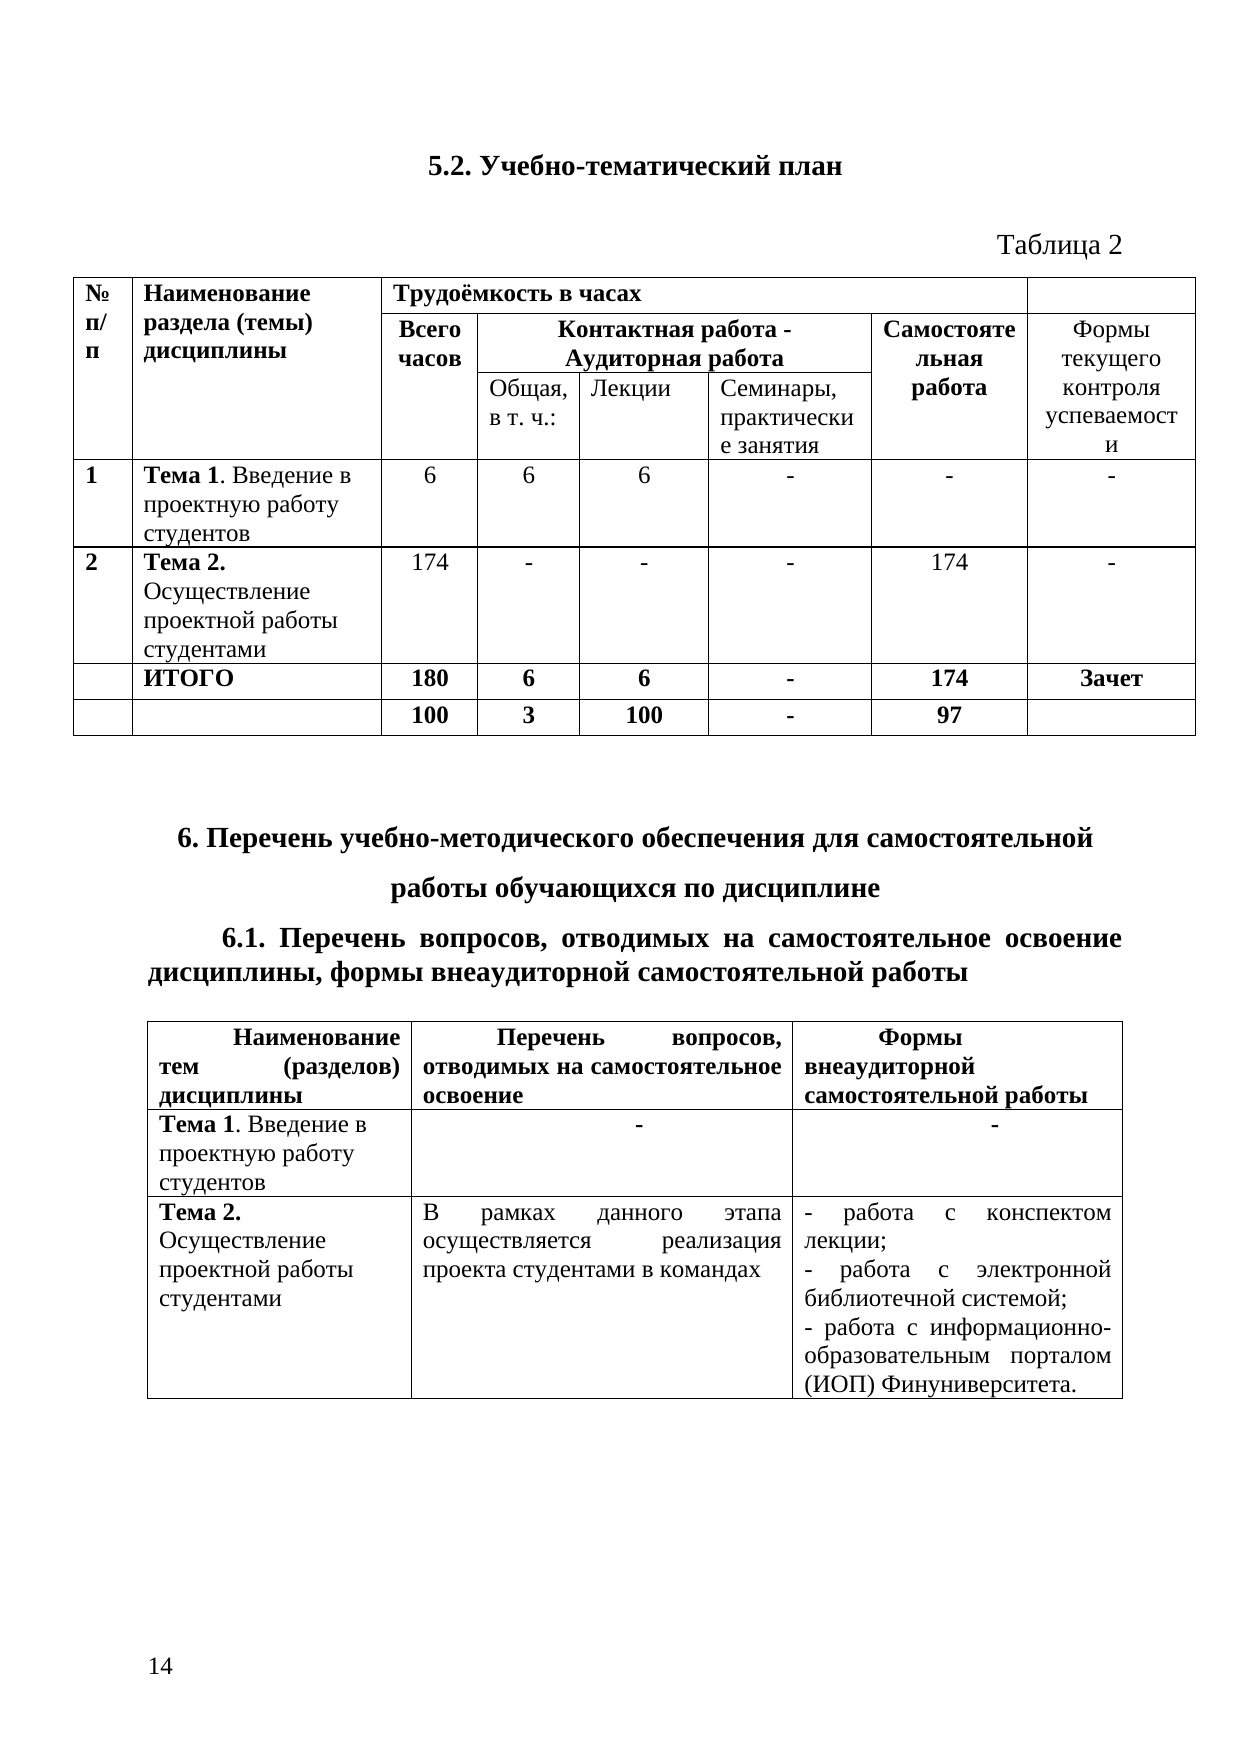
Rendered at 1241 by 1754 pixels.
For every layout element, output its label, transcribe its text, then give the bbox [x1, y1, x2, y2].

table_cell 100 [580, 700, 708, 735]
table_cell Контактная работа - Аудиторная работа [478, 314, 871, 372]
table_header Наименование тем (разделов) дисциплины [148, 1022, 411, 1108]
table_cell 6 [580, 664, 708, 699]
table_cell - [709, 664, 871, 699]
table_cell 174 [872, 548, 1027, 662]
table_header [1028, 278, 1195, 313]
table_cell - [793, 1110, 1122, 1196]
table_cell 97 [872, 700, 1027, 735]
table_header № п/п [74, 278, 132, 459]
table_cell - [709, 700, 871, 735]
text Таблица 2 [148, 227, 1123, 260]
table_header Формы внеаудиторной самостоятельной работы [793, 1022, 1122, 1108]
table_cell 6 [478, 460, 579, 546]
table_cell 3 [478, 700, 579, 735]
subtitle 5.2. Учебно-тематический план [148, 148, 1123, 181]
table_cell - [1028, 548, 1195, 662]
table_cell 6 [478, 664, 579, 699]
table_cell - [1028, 460, 1195, 546]
table_cell ИТОГО [133, 664, 381, 699]
table_cell Всего часов [382, 314, 477, 459]
table_cell 100 [382, 700, 477, 735]
table_cell 2 [74, 548, 132, 662]
table_cell [1028, 700, 1195, 735]
table_cell - [709, 548, 871, 662]
table_cell Формы текущего контроля успеваемости [1028, 314, 1195, 459]
table_cell Самостоятельная работа [872, 314, 1027, 459]
table_header Трудоёмкость в часах [382, 278, 1027, 313]
table_cell 1 [74, 460, 132, 546]
table_header Наименование раздела (темы) дисциплины [133, 278, 381, 459]
table_cell Тема 1. Введение в проектную работу студентов [148, 1110, 411, 1196]
subtitle 6. Перечень учебно-методического обеспечения для самостоятельной работы обучающихся по дисциплине [148, 820, 1123, 904]
table_cell [74, 664, 132, 699]
table_cell - [412, 1110, 792, 1196]
text 6.1. Перечень вопросов, отводимых на самостоятельное освоение дисциплины, формы внеаудиторной самостоятельной работы [148, 921, 1123, 988]
table_cell - работа с конспектом лекции; - работа с электронной библиотечной системой; - работа с информационно-образовательным порталом (ИОП) Финуниверситета. [793, 1197, 1122, 1398]
table_cell 174 [872, 664, 1027, 699]
table_cell - [478, 548, 579, 662]
table_cell Тема 2. Осуществление проектной работы студентами [133, 548, 381, 662]
table_cell Зачет [1028, 664, 1195, 699]
table_cell [74, 700, 132, 735]
table_cell 6 [382, 460, 477, 546]
table_cell Общая, в т. ч.: [478, 373, 579, 459]
table_cell - [872, 460, 1027, 546]
table_cell 174 [382, 548, 477, 662]
table_cell - [709, 460, 871, 546]
table_cell - [580, 548, 708, 662]
table_cell Семинары, практические занятия [709, 373, 871, 459]
table_cell [133, 700, 381, 735]
table_cell Лекции [580, 373, 708, 459]
table_cell Тема 2. Осуществление проектной работы студентами [148, 1197, 411, 1398]
table_cell Тема 1. Введение в проектную работу студентов [133, 460, 381, 546]
table_cell В рамках данного этапа осуществляется реализация проекта студентами в командах [412, 1197, 792, 1398]
table_cell 6 [580, 460, 708, 546]
table_cell 180 [382, 664, 477, 699]
table_header Перечень вопросов, отводимых на самостоятельное освоение [412, 1022, 792, 1108]
